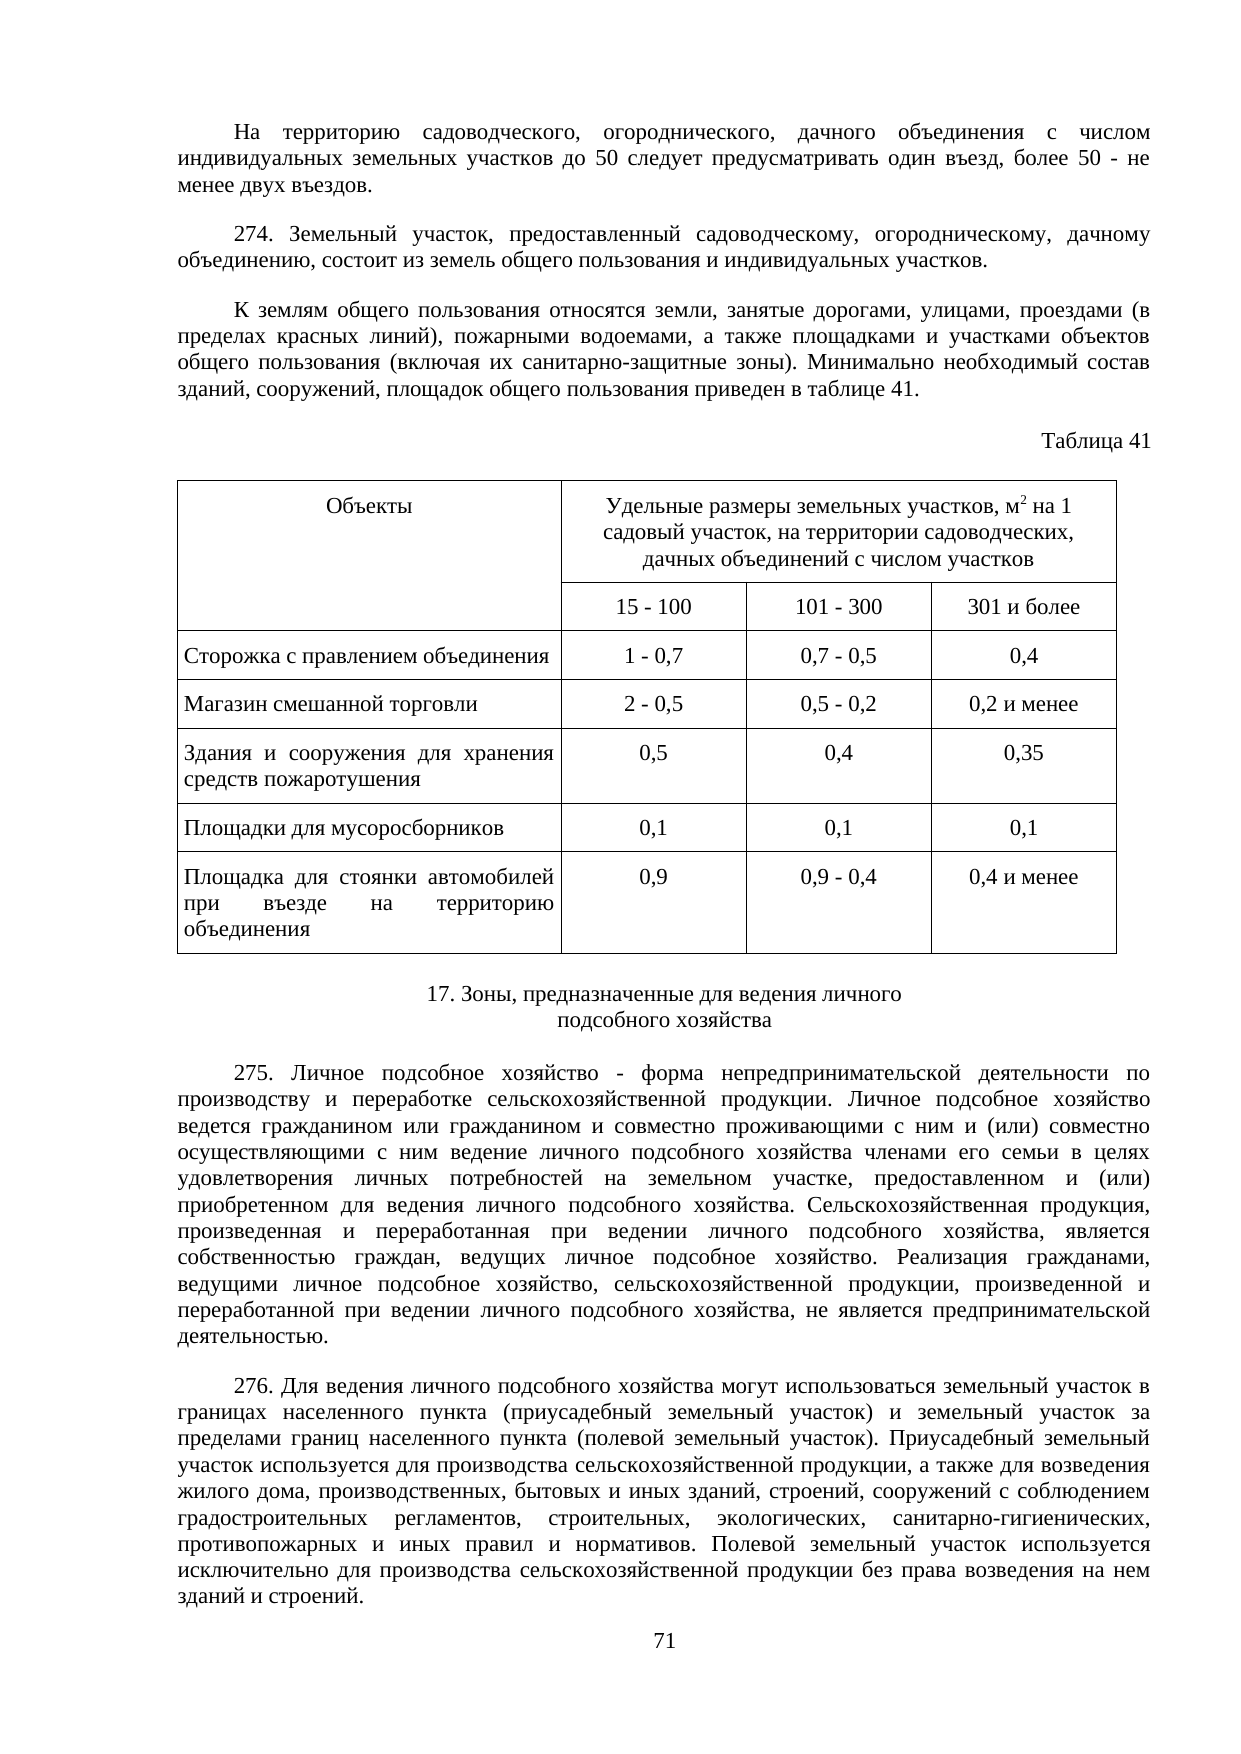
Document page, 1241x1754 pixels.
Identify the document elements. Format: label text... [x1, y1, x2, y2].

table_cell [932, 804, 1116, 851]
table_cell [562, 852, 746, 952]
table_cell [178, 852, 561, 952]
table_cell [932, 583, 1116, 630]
text подсобного хозяйства [177, 1006, 1152, 1033]
text 276. Для ведения личного подсобного хозяйства могут использоваться земельный участок в границах населенного пункта (приусадебный земельный участок) и земельный участок за пределами границ населенного пункта (полевой земельный участок). Приусадебный земельный участок используется для производства сельскохозяйственной продукции, а также для возведения жилого дома, производственных, бытовых и иных зданий, строений, сооружений с соблюдением градостроительных регламентов, строительных, экологических, санитарно-гигиенических, противопожарных и иных правил и нормативов. Полевой земельный участок используется исключительно для производства сельскохозяйственной продукции без права возведения на нем зданий и строений. [177, 1372, 1152, 1609]
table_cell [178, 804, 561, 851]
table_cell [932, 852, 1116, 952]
text К землям общего пользования относятся земли, занятые дорогами, улицами, проездами (в пределах красных линий), пожарными водоемами, а также площадками и участками объектов общего пользования (включая их санитарно-защитные зоны). Минимально необходимый состав зданий, сооружений, площадок общего пользования приведен в таблице 41. [177, 296, 1152, 401]
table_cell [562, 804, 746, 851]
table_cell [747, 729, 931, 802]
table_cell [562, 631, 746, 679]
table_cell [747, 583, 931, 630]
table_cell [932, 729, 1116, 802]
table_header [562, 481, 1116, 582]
text 274. Земельный участок, предоставленный садоводческому, огородническому, дачному объединению, состоит из земель общего пользования и индивидуальных участков. [177, 220, 1152, 273]
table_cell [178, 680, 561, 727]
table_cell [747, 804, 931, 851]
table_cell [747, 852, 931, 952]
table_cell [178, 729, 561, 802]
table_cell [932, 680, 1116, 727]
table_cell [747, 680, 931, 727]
text 275. Личное подсобное хозяйство - форма непредпринимательской деятельности по производству и переработке сельскохозяйственной продукции. Личное подсобное хозяйство ведется гражданином или гражданином и совместно проживающими с ним и (или) совместно осуществляющими с ним ведение личного подсобного хозяйства членами его семьи в целях удовлетворения личных потребностей на земельном участке, предоставленном и (или) приобретенном для ведения личного подсобного хозяйства. Сельскохозяйственная продукция, произведенная и переработанная при ведении личного подсобного хозяйства, является собственностью граждан, ведущих личное подсобное хозяйство. Реализация гражданами, ведущими личное подсобное хозяйство, сельскохозяйственной продукции, произведенной и переработанной при ведении личного подсобного хозяйства, не является предпринимательской деятельностью. [177, 1059, 1152, 1349]
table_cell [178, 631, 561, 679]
text На территорию садоводческого, огороднического, дачного объединения с числом индивидуальных земельных участков до 50 следует предусматривать один въезд, более 50 - не менее двух въездов. [177, 118, 1152, 197]
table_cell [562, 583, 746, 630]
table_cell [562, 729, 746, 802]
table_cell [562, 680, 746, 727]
text Таблица 41 [177, 427, 1152, 454]
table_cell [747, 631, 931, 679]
text 17. Зоны, предназначенные для ведения личного [177, 980, 1152, 1006]
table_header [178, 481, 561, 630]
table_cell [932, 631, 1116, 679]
